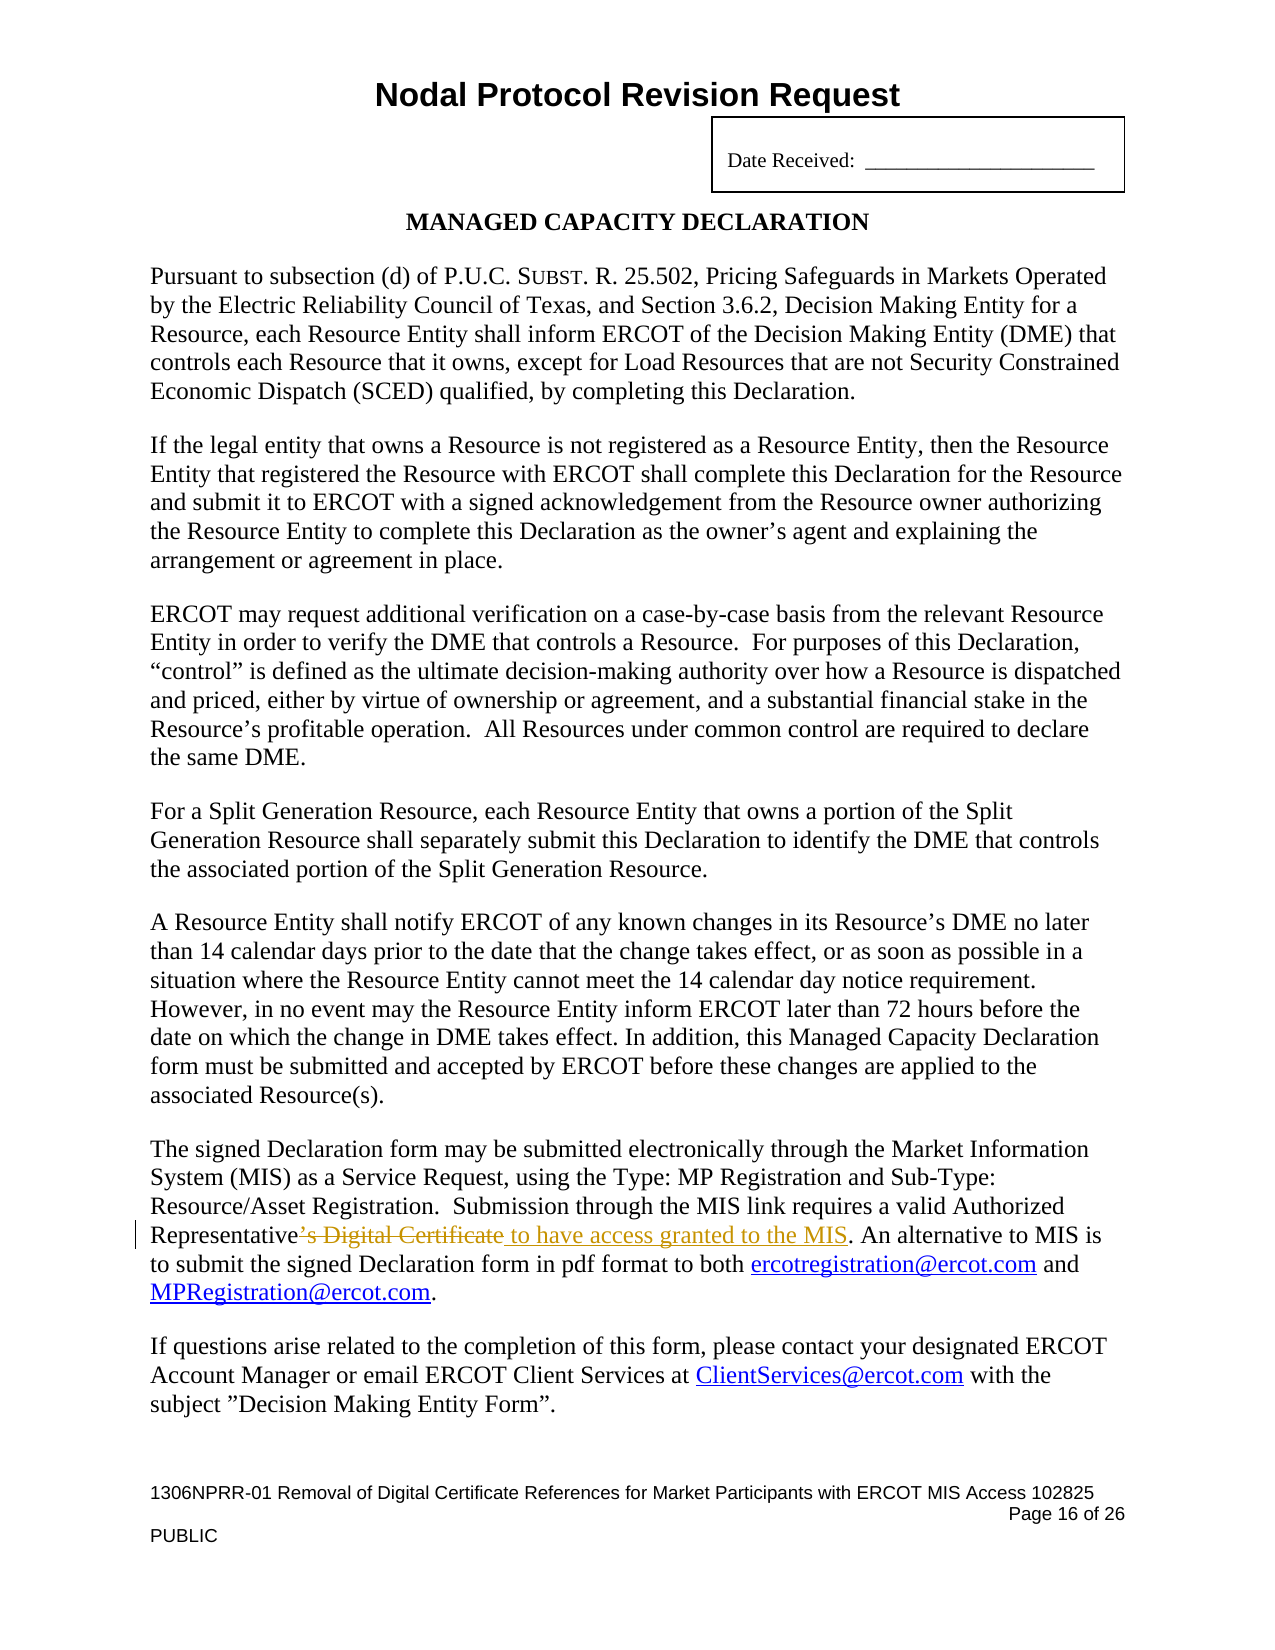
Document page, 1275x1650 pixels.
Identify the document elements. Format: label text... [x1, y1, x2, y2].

text Pursuant to subsection (d) of P.U.C. Subst. R. 25.502, Pricing Safeguards in Markets Operated by the Electric Reliability Council of Texas, and Section 3.6.2, Decision Making Entity for a Resource, each Resource Entity shall inform ERCOT of the Decision Making Entity (DME) that controls each Resource that it owns, except for Load Resources that are not Security Constrained Economic Dispatch (SCED) qualified, by completing this Declaration. [150, 261, 1125, 405]
text For a Split Generation Resource, each Resource Entity that owns a portion of the Split Generation Resource shall separately submit this Declaration to identify the DME that controls the associated portion of the Split Generation Resource. [150, 796, 1125, 882]
text MANAGED CAPACITY DECLARATION [150, 207, 1125, 236]
text If the legal entity that owns a Resource is not registered as a Resource Entity, then the Resource Entity that registered the Resource with ERCOT shall complete this Declaration for the Resource and submit it to ERCOT with a signed acknowledgement from the Resource owner authorizing the Resource Entity to complete this Declaration as the owner’s agent and explaining the arrangement or agreement in place. [150, 430, 1125, 574]
text ERCOT may request additional verification on a case-by-case basis from the relevant Resource Entity in order to verify the DME that controls a Resource. For purposes of this Declaration, “control” is defined as the ultimate decision-making authority over how a Resource is dispatched and priced, either by virtue of ownership or agreement, and a substantial financial stake in the Resource’s profitable operation. All Resources under common control are required to declare the same DME. [150, 599, 1125, 771]
text If questions arise related to the completion of this form, please contact your designated ERCOT Account Manager or email ERCOT Client Services at ClientServices@ercot.com with the subject ”Decision Making Entity Form”. [150, 1331, 1125, 1417]
text The signed Declaration form may be submitted electronically through the Market Information System (MIS) as a Service Request, using the Type: MP Registration and Sub-Type: Resource/Asset Registration. Submission through the MIS link requires a valid Authorized Representative. An alternative to MIS is to submit the signed Declaration form in pdf format to both ercotregistration@ercot.com and MPRegistration@ercot.com. [150, 1134, 1125, 1306]
text A Resource Entity shall notify ERCOT of any known changes in its Resource’s DME no later than 14 calendar days prior to the date that the change takes effect, or as soon as possible in a situation where the Resource Entity cannot meet the 14 calendar day notice requirement. However, in no event may the Resource Entity inform ERCOT later than 72 hours before the date on which the change in DME takes effect. In addition, this Managed Capacity Declaration form must be submitted and accepted by ERCOT before these changes are applied to the associated Resource(s). [150, 907, 1125, 1109]
